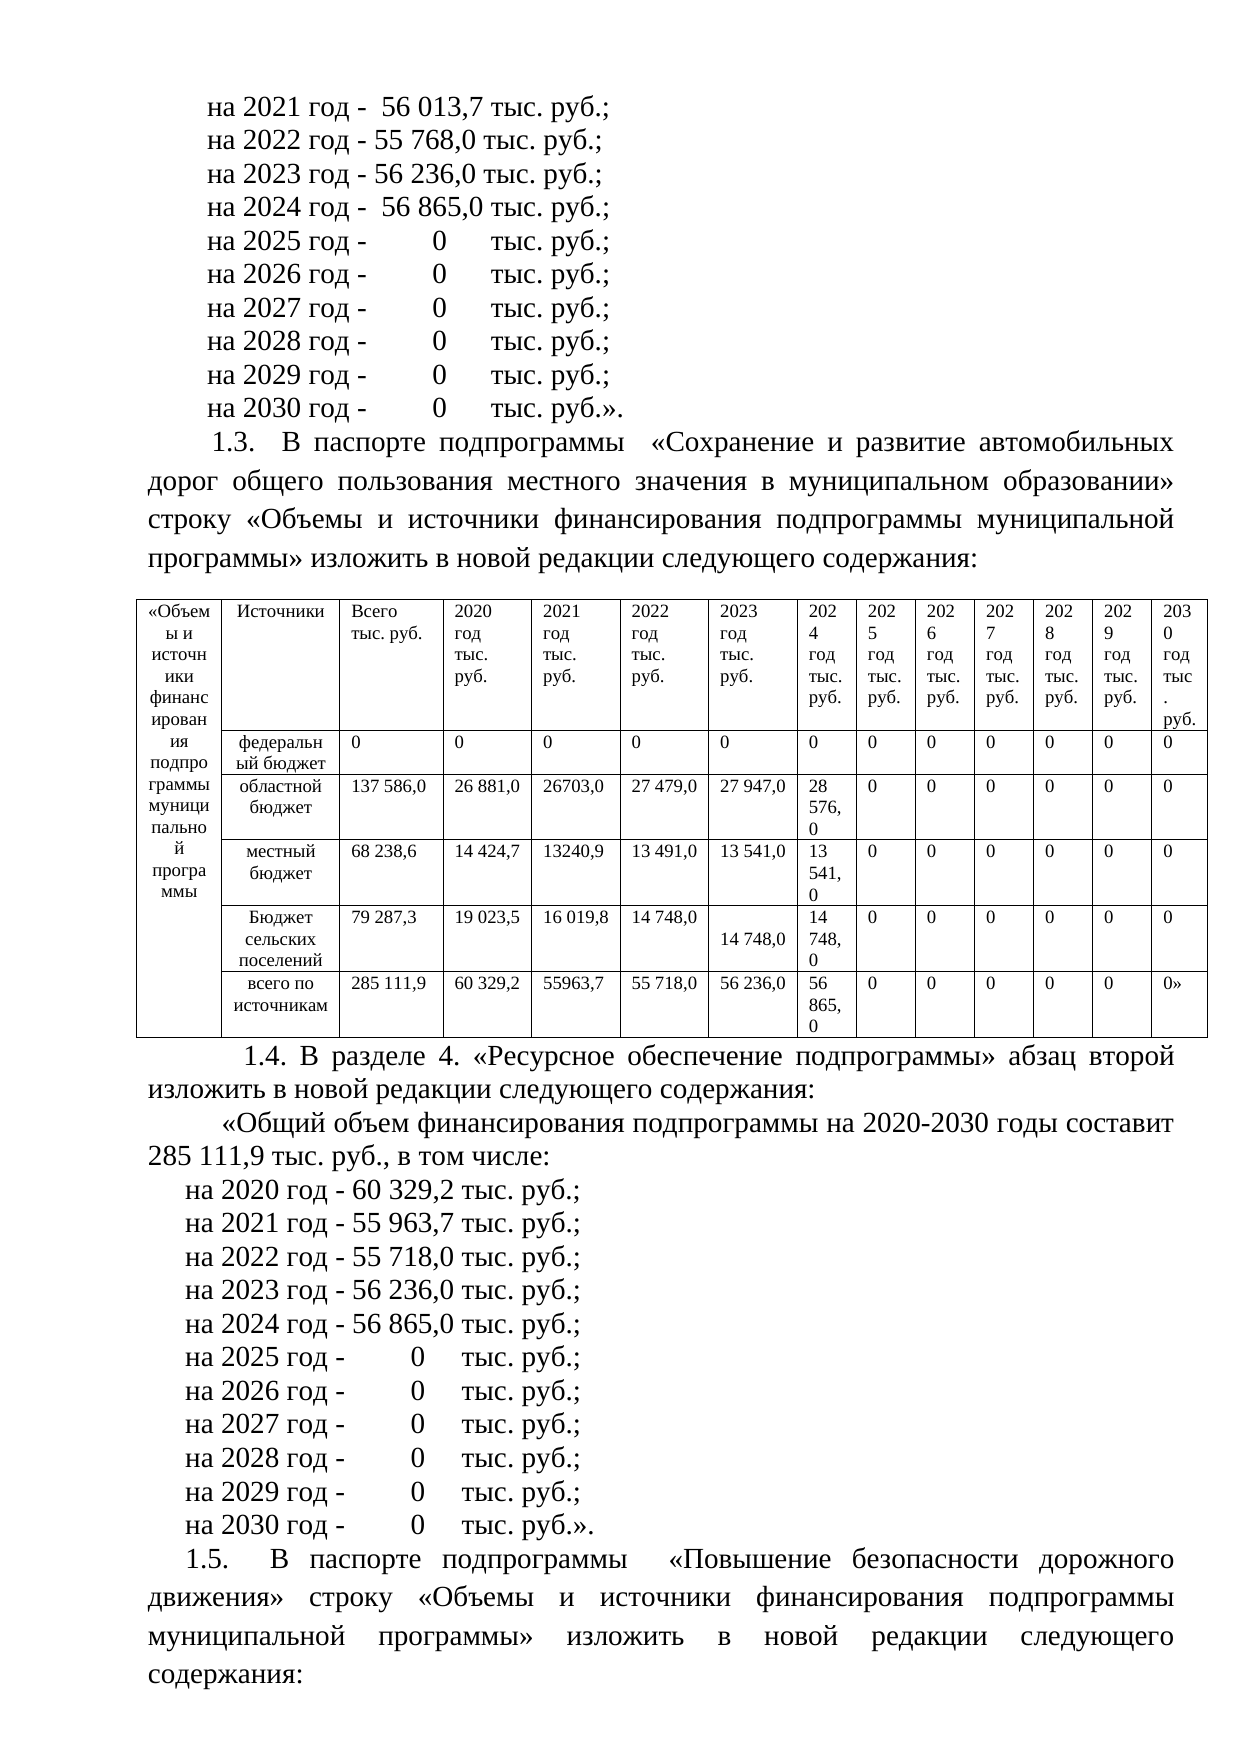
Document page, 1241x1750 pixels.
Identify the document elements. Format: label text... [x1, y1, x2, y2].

table_cell 0 [975, 972, 1033, 1037]
text на 2028 год - 0 тыс. руб.; [148, 1440, 1175, 1474]
table_cell 27 479,0 [621, 775, 708, 839]
table_cell 14 748,0 [621, 906, 708, 971]
table_header 2026 год тыс. руб. [916, 600, 974, 729]
table_header «Объемы и источники финансирования подпрограммы муниципальной программы [137, 600, 221, 1037]
table_cell 0 [975, 731, 1033, 774]
table_cell областной бюджет [222, 775, 339, 839]
text на 2026 год - 0 тыс. руб.; [148, 1373, 1175, 1407]
text на 2022 год - 55 718,0 тыс. руб.; [148, 1239, 1175, 1272]
table_header 2028 год тыс. руб. [1034, 600, 1092, 729]
table_header 2029 год тыс. руб. [1093, 600, 1151, 729]
table_cell 56 236,0 [709, 972, 797, 1037]
table_cell 0 [1093, 840, 1151, 905]
table_cell 0 [532, 731, 620, 774]
table_cell 0 [857, 906, 915, 971]
table_cell 79 287,3 [340, 906, 443, 971]
table_cell 0 [1093, 972, 1151, 1037]
table_header 2023 год тыс. руб. [709, 600, 797, 729]
table_cell 0 [1034, 775, 1092, 839]
table_cell 0 [1152, 840, 1207, 905]
table_cell 13240,9 [532, 840, 620, 905]
table_cell 285 111,9 [340, 972, 443, 1037]
table_cell 0 [975, 840, 1033, 905]
table_cell 0 [857, 972, 915, 1037]
table_cell 0 [1034, 840, 1092, 905]
table_cell 0 [916, 906, 974, 971]
text на 2021 год - 56 013,7 тыс. руб.; [148, 89, 1175, 122]
table_cell 55 718,0 [621, 972, 708, 1037]
table_cell 13 491,0 [621, 840, 708, 905]
table_cell 0 [1152, 731, 1207, 774]
table_cell 0» [1152, 972, 1207, 1037]
table_cell 0 [709, 731, 797, 774]
table_cell 26 881,0 [444, 775, 531, 839]
table_cell 0 [1034, 972, 1092, 1037]
text на 2028 год - 0 тыс. руб.; [148, 323, 1175, 357]
table_cell 0 [975, 906, 1033, 971]
text на 2022 год - 55 768,0 тыс. руб.; [148, 122, 1175, 156]
text на 2025 год - 0 тыс. руб.; [148, 1339, 1175, 1373]
text на 2020 год - 60 329,2 тыс. руб.; [148, 1172, 1175, 1205]
text на 2025 год - 0 тыс. руб.; [148, 223, 1175, 256]
table_cell 0 [1093, 906, 1151, 971]
table_cell 0 [340, 731, 443, 774]
table_header 2022 год тыс. руб. [621, 600, 708, 729]
text на 2024 год - 56 865,0 тыс. руб.; [148, 189, 1175, 223]
text на 2027 год - 0 тыс. руб.; [148, 1407, 1175, 1440]
table_cell 0 [857, 840, 915, 905]
table_cell 137 586,0 [340, 775, 443, 839]
table_cell 26703,0 [532, 775, 620, 839]
text на 2023 год - 56 236,0 тыс. руб.; [148, 1272, 1175, 1306]
table_cell 60 329,2 [444, 972, 531, 1037]
table_cell Бюджет сельских поселений [222, 906, 339, 971]
table_cell 13 541,0 [709, 840, 797, 905]
text на 2029 год - 0 тыс. руб.; [148, 1474, 1175, 1507]
table_header Источники [222, 600, 339, 729]
table_header 2027 год тыс. руб. [975, 600, 1033, 729]
table_cell 19 023,5 [444, 906, 531, 971]
table_cell 0 [1093, 731, 1151, 774]
text на 2030 год - 0 тыс. руб.». [148, 1507, 1175, 1541]
table_cell 14 748,0 [709, 906, 797, 971]
table_cell 0 [621, 731, 708, 774]
table_cell 68 238,6 [340, 840, 443, 905]
table_cell 0 [1152, 906, 1207, 971]
text 1.4. В разделе 4. «Ресурсное обеспечение подпрограммы» абзац второй изложить в новой редакции следующего содержания: [148, 1038, 1175, 1105]
table_header Всего тыс. руб. [340, 600, 443, 729]
table_cell 0 [857, 775, 915, 839]
table_cell 14 424,7 [444, 840, 531, 905]
table_cell 14 748,0 [798, 906, 856, 971]
table_cell 0 [916, 972, 974, 1037]
table_cell 27 947,0 [709, 775, 797, 839]
table_cell 0 [1152, 775, 1207, 839]
table_cell 0 [857, 731, 915, 774]
table_cell 0 [916, 775, 974, 839]
table_cell 55963,7 [532, 972, 620, 1037]
table_header 2021 год тыс. руб. [532, 600, 620, 729]
table_cell 0 [916, 731, 974, 774]
table_header 2025 год тыс. руб. [857, 600, 915, 729]
table_cell 16 019,8 [532, 906, 620, 971]
text 1.3. В паспорте подпрограммы «Сохранение и развитие автомобильных дорог общего пользования местного значения в муниципальном образовании» строку «Объемы и источники финансирования подпрограммы муниципальной программы» изложить в новой редакции следующего содержания: [148, 424, 1175, 573]
table_cell 0 [798, 731, 856, 774]
table_cell 28 576,0 [798, 775, 856, 839]
text на 2026 год - 0 тыс. руб.; [148, 256, 1175, 290]
text на 2029 год - 0 тыс. руб.; [148, 357, 1175, 391]
text 1.5. В паспорте подпрограммы «Повышение безопасности дорожного движения» строку «Объемы и источники финансирования подпрограммы муниципальной программы» изложить в новой редакции следующего содержания: [148, 1541, 1175, 1690]
table_cell местный бюджет [222, 840, 339, 905]
text на 2023 год - 56 236,0 тыс. руб.; [148, 156, 1175, 189]
table_cell 0 [975, 775, 1033, 839]
table_cell 0 [1034, 731, 1092, 774]
text на 2027 год - 0 тыс. руб.; [148, 290, 1175, 323]
text на 2030 год - 0 тыс. руб.». [148, 391, 1175, 424]
table_header 2030 год тыс. руб. [1152, 600, 1207, 729]
table_cell 56 865,0 [798, 972, 856, 1037]
text на 2021 год - 55 963,7 тыс. руб.; [148, 1205, 1175, 1239]
table_cell 0 [916, 840, 974, 905]
table_cell всего по источникам [222, 972, 339, 1037]
table_cell 0 [1034, 906, 1092, 971]
table_cell 0 [444, 731, 531, 774]
table_cell 13 541,0 [798, 840, 856, 905]
table_header 2024 год тыс. руб. [798, 600, 856, 729]
table_cell федеральный бюджет [222, 731, 339, 774]
table_header 2020 год тыс. руб. [444, 600, 531, 729]
text «Общий объем финансирования подпрограммы на 2020-2030 годы составит 285 111,9 тыс. руб., в том числе: [148, 1105, 1175, 1172]
table_cell 0 [1093, 775, 1151, 839]
text на 2024 год - 56 865,0 тыс. руб.; [148, 1306, 1175, 1339]
